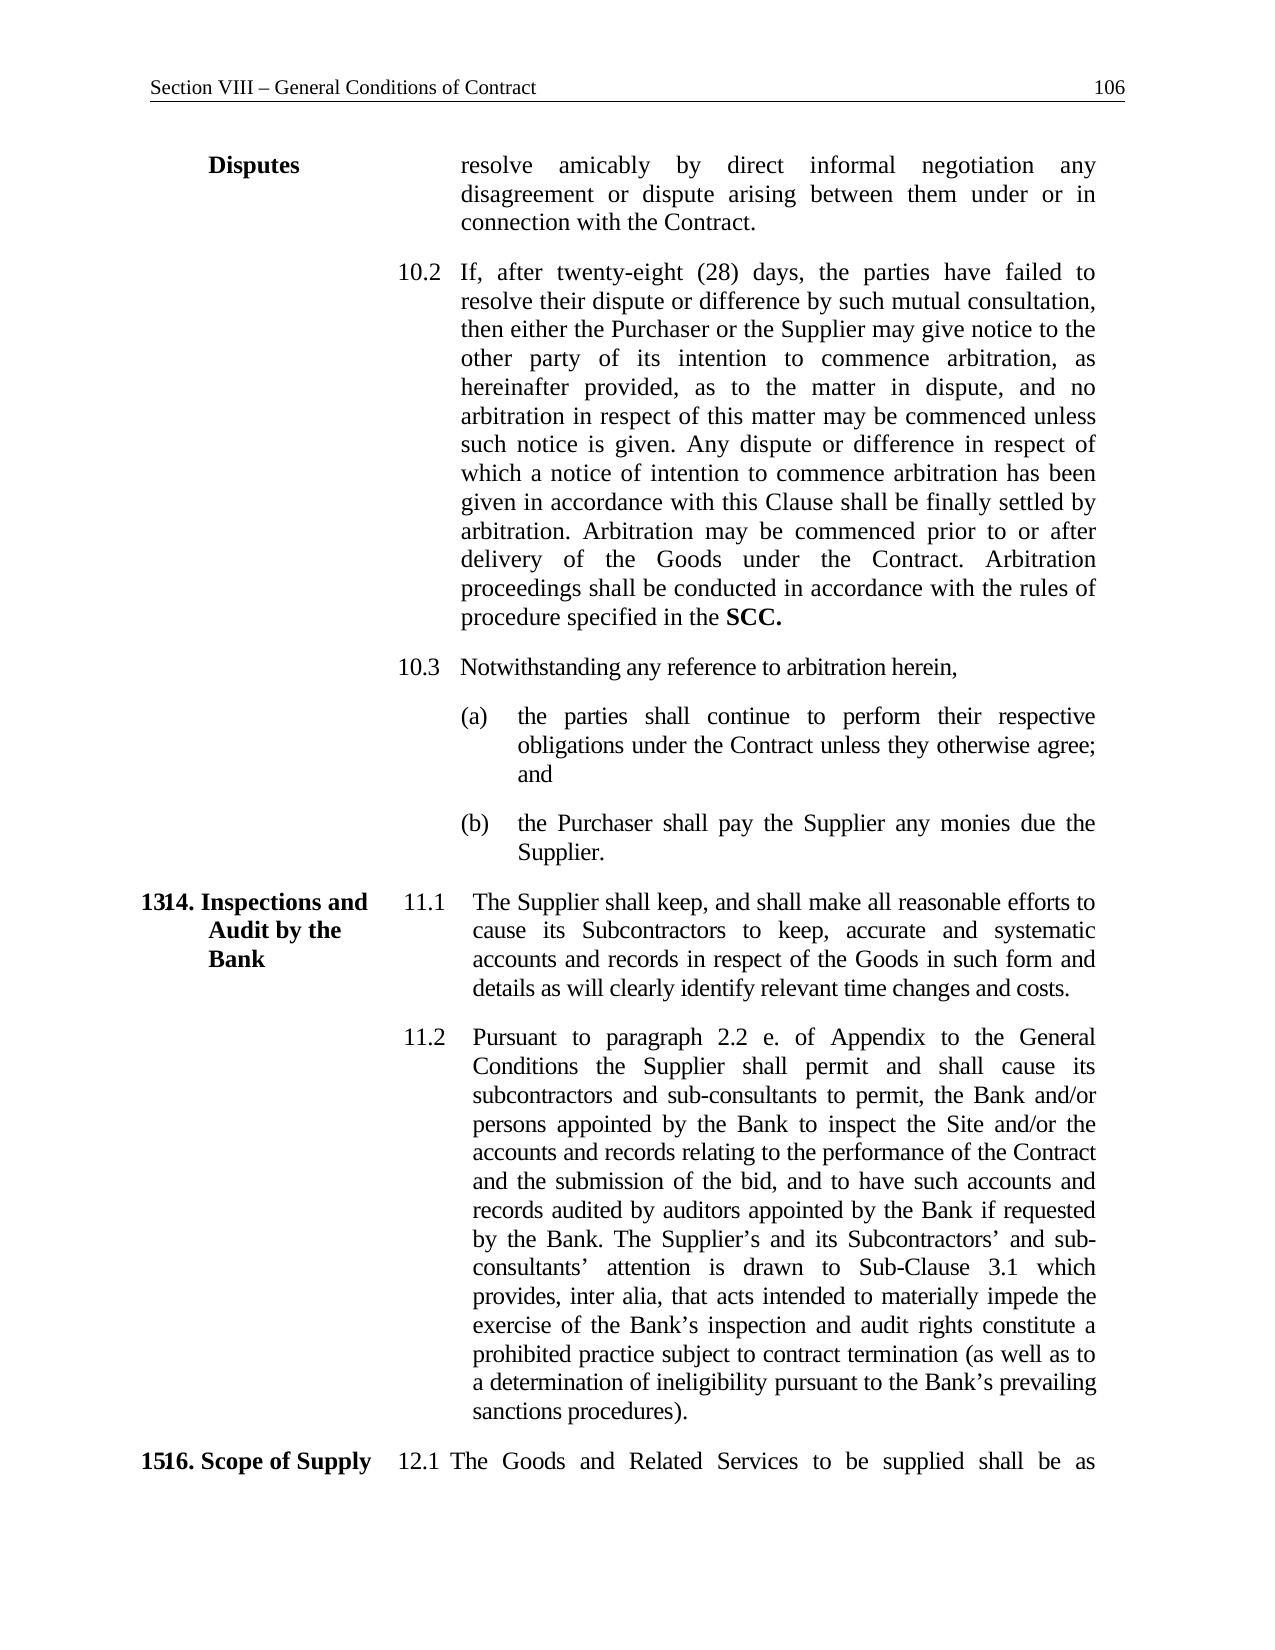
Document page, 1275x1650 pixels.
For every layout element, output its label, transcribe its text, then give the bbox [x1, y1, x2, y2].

table_cell Inspections and Audit by the Bank [152, 887, 386, 1446]
table_cell Scope of Supply [152, 1446, 386, 1495]
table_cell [152, 150, 386, 887]
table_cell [386, 1446, 1108, 1495]
table_cell The Supplier shall keep, and shall make all reasonable efforts to cause its Subcontractors to keep, accurate and systematic accounts and records in respect of the Goods in such form and details as will clearly identify relevant time changes and costs. Pursuant to paragraph 2.2 e. of Appendix to the General Conditions the Supplier shall permit and shall cause its subcontractors and sub-consultants to permit, the Bank and/or persons appointed by the Bank to inspect the Site and/or the accounts and records relating to the performance of the Contract and the submission of the bid, and to have such accounts and records audited by auditors appointed by the Bank if requested by the Bank. The Supplier’s and its Subcontractors’ and sub-consultants’ attention is drawn to Sub-Clause 3.1 which provides, inter alia, that acts intended to materially impede the exercise of the Bank’s inspection and audit rights constitute a prohibited practice subject to contract termination (as well as to a determination of ineligibility pursuant to the Bank’s prevailing sanctions procedures). [386, 887, 1108, 1446]
